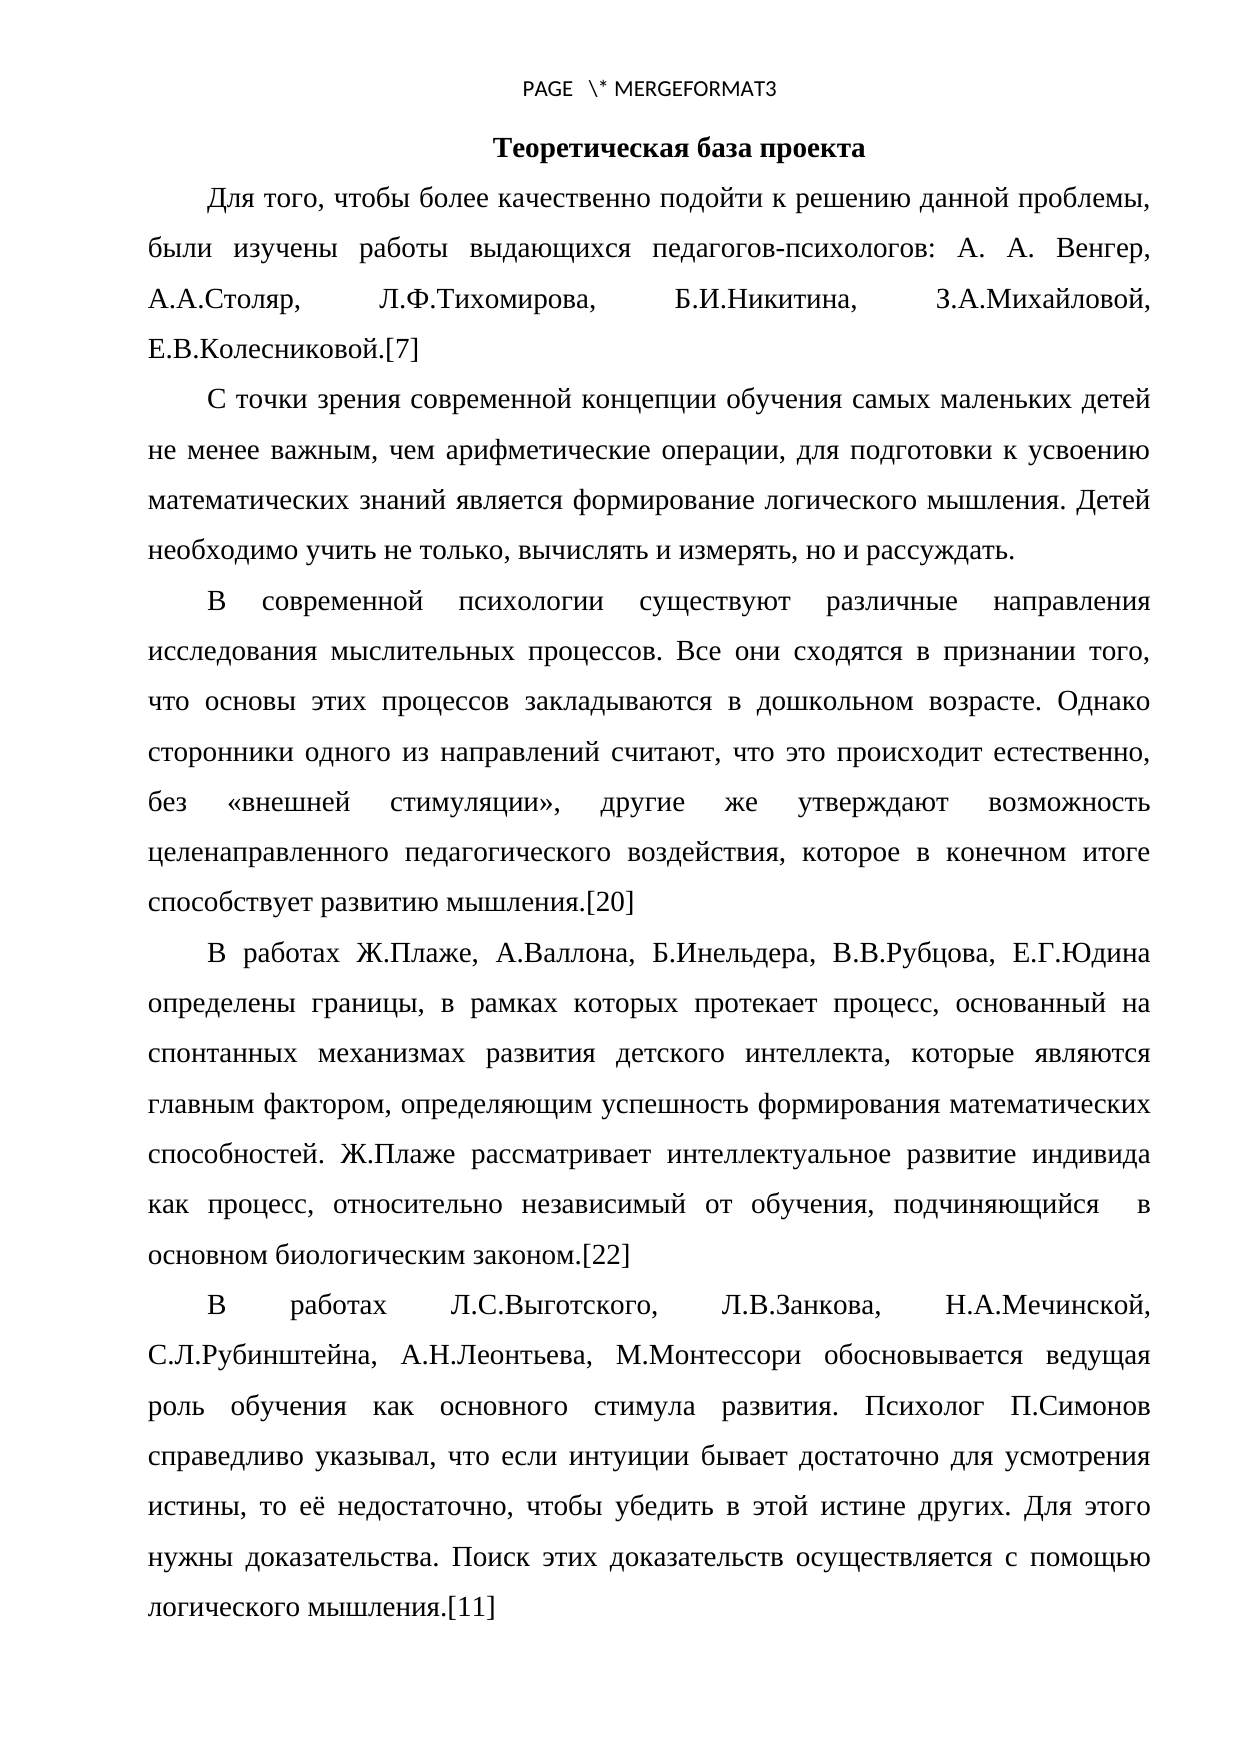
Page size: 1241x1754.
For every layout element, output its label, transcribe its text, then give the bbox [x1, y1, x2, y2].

text С точки зрения современной концепции обучения самых маленьких детей не менее важным, чем арифметические операции, для подготовки к усвоению математических знаний является формирование логического мышления. Детей необходимо учить не только, вычислять и измерять, но и рассуждать. [148, 381, 1152, 566]
text Для того, чтобы более качественно подойти к решению данной проблемы, были изучены работы выдающихся педагогов-психологов: А. А. Венгер, А.А.Столяр, Л.Ф.Тихомирова, Б.И.Никитина, З.А.Михайловой, Е.В.Колесниковой.[7] [148, 180, 1152, 365]
text В современной психологии существуют различные направления исследования мыслительных процессов. Все они сходятся в признании того, что основы этих процессов закладываются в дошкольном возрасте. Однако сторонники одного из направлений считают, что это происходит естественно, без «внешней стимуляции», другие же утверждают возможность целенаправленного педагогического воздействия, которое в конечном итоге способствует развитию мышления.[20] [148, 583, 1152, 918]
text Теоретическая база проекта [148, 130, 1152, 163]
text В работах Л.С.Выготского, Л.В.Занкова, Н.А.Мечинской, С.Л.Рубинштейна, А.Н.Леонтьева, М.Монтессори обосновывается ведущая роль обучения как основного стимула развития. Психолог П.Симонов справедливо указывал, что если интуиции бывает достаточно для усмотрения истины, то её недостаточно, чтобы убедить в этой истине других. Для этого нужны доказательства. Поиск этих доказательств осуществляется с помощью логического мышления.[11] [148, 1287, 1152, 1622]
text В работах Ж.Плаже, А.Валлона, Б.Инельдера, В.В.Рубцова, Е.Г.Юдина определены границы, в рамках которых протекает процесс, основанный на спонтанных механизмах развития детского интеллекта, которые являются главным фактором, определяющим успешность формирования математических способностей. Ж.Плаже рассматривает интеллектуальное развитие индивида как процесс, относительно независимый от обучения, подчиняющийся в основном биологическим законом.[22] [148, 935, 1152, 1270]
